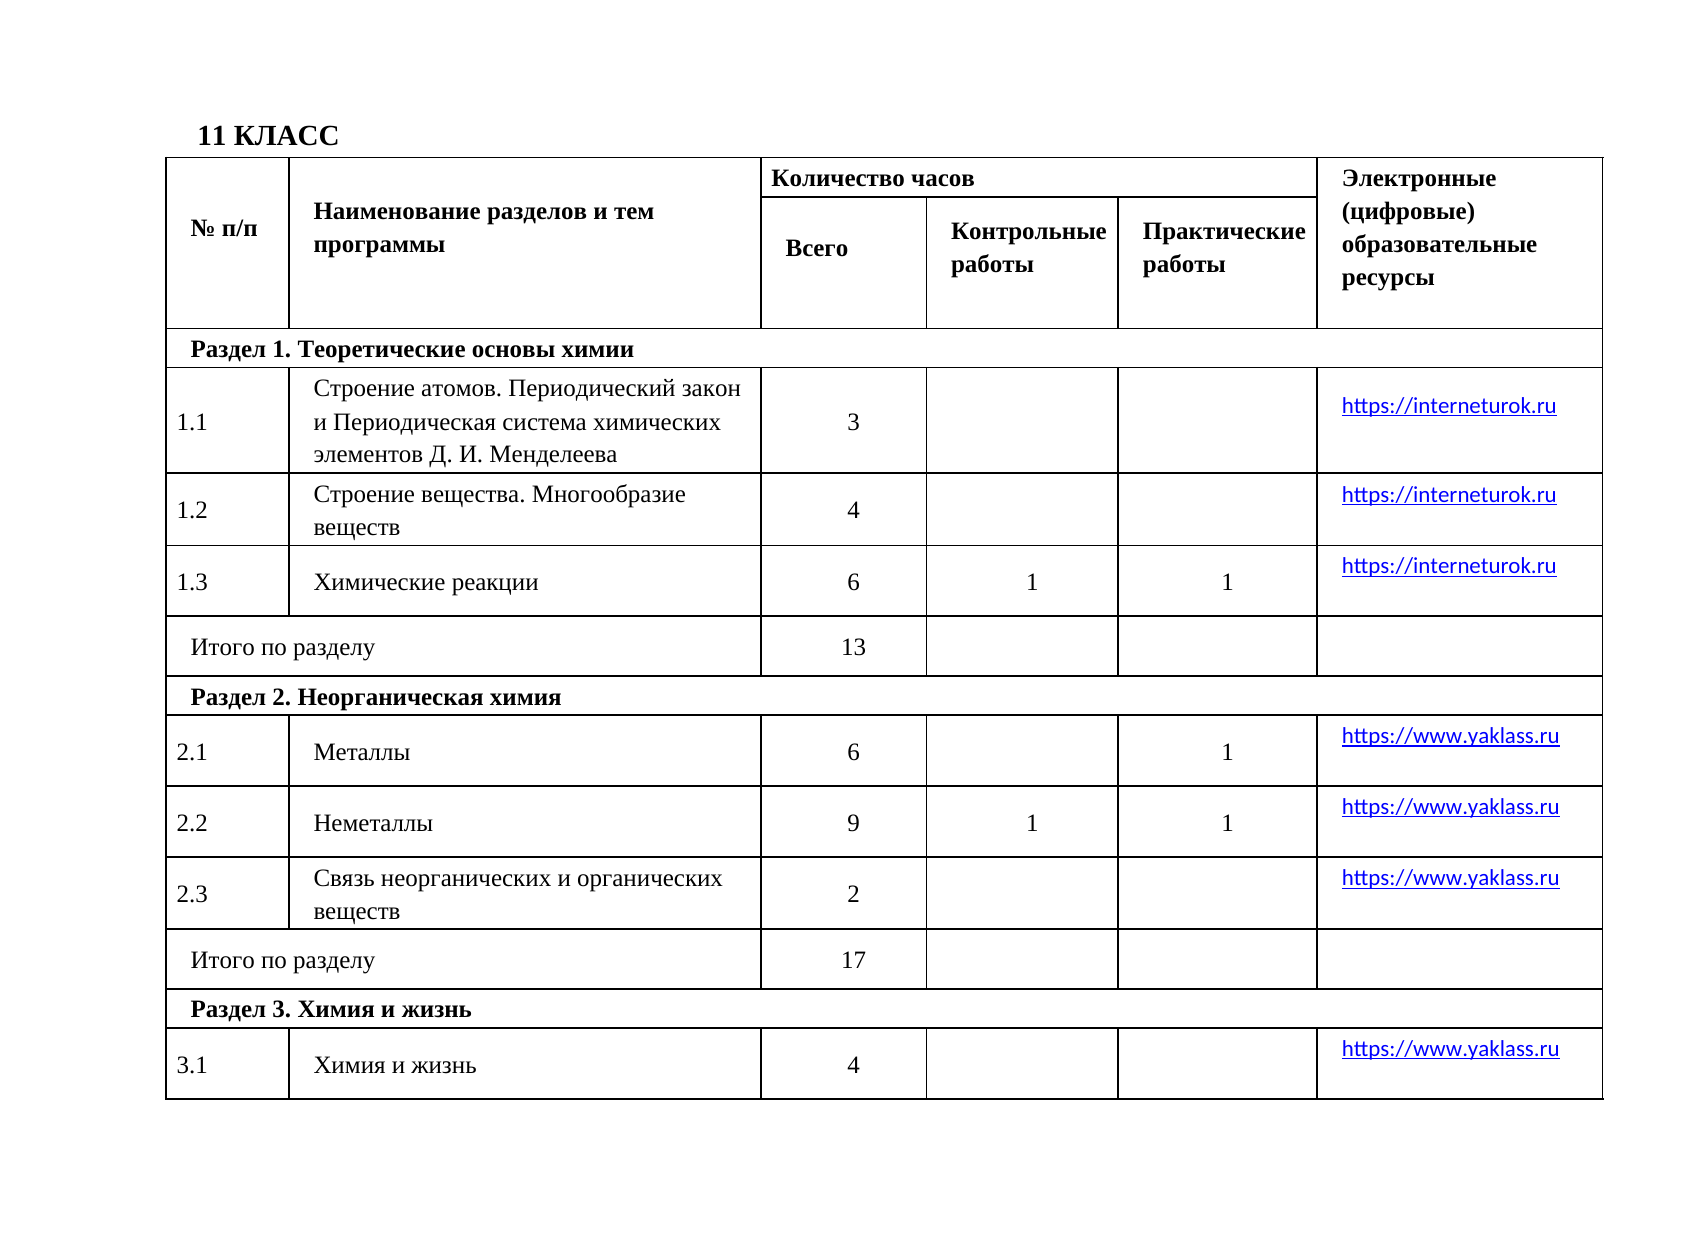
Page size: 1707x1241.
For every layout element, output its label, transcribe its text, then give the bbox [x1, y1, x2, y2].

table_cell 3.1 [167, 1029, 288, 1098]
table_cell https://www.yaklass.ru [1318, 716, 1602, 785]
table_cell 4 [762, 1029, 926, 1098]
table_cell [1318, 617, 1602, 675]
table_header Наименование разделов и тем программы [290, 158, 760, 327]
table_cell https://interneturok.ru [1318, 474, 1602, 544]
text 11 КЛАСС [190, 118, 1618, 152]
table_cell 17 [762, 930, 926, 988]
table_cell https://www.yaklass.ru [1318, 1029, 1602, 1098]
table_cell 1 [927, 546, 1117, 615]
table_cell https://www.yaklass.ru [1318, 858, 1602, 928]
table_cell 1 [927, 787, 1117, 856]
table_cell 4 [762, 474, 926, 544]
table_cell 6 [762, 716, 926, 785]
table_cell 2.2 [167, 787, 288, 856]
table_cell [1119, 1029, 1316, 1098]
table_cell https://interneturok.ru [1318, 546, 1602, 615]
table_cell Строение атомов. Периодический закон и Периодическая система химических элементов Д. И. Менделеева [290, 368, 760, 472]
table_cell Химия и жизнь [290, 1029, 760, 1098]
table_cell Практические работы [1119, 198, 1316, 327]
table_cell 2.1 [167, 716, 288, 785]
table_cell [927, 368, 1117, 472]
table_cell 2.3 [167, 858, 288, 928]
table_cell [927, 474, 1117, 544]
table_cell Итого по разделу [167, 930, 760, 988]
table_cell [927, 930, 1117, 988]
table_cell 1 [1119, 787, 1316, 856]
table_cell Неметаллы [290, 787, 760, 856]
table_cell Контрольные работы [927, 198, 1117, 327]
table_cell 2 [762, 858, 926, 928]
table_cell 3 [762, 368, 926, 472]
table_cell [927, 1029, 1117, 1098]
table_cell [1119, 858, 1316, 928]
table_cell [1119, 474, 1316, 544]
table_header Количество часов [762, 158, 1316, 196]
table_cell Строение вещества. Многообразие веществ [290, 474, 760, 544]
table_cell [1119, 368, 1316, 472]
table_cell 1.3 [167, 546, 288, 615]
table_cell https://www.yaklass.ru [1318, 787, 1602, 856]
table_cell Раздел 3. Химия и жизнь [167, 990, 1602, 1027]
table_cell Раздел 1. Теоретические основы химии [167, 329, 1602, 367]
table_cell 1.2 [167, 474, 288, 544]
table_cell Всего [762, 198, 926, 327]
table_cell [1318, 930, 1602, 988]
table_cell [927, 716, 1117, 785]
table_cell 1.1 [167, 368, 288, 472]
table_cell https://interneturok.ru [1318, 368, 1602, 472]
table_cell 13 [762, 617, 926, 675]
table_cell [927, 617, 1117, 675]
table_cell [927, 858, 1117, 928]
table_cell Металлы [290, 716, 760, 785]
table_cell Итого по разделу [167, 617, 760, 675]
table_header Электронные (цифровые) образовательные ресурсы [1318, 158, 1602, 327]
table_cell 6 [762, 546, 926, 615]
table_cell Раздел 2. Неорганическая химия [167, 677, 1602, 714]
table_cell Связь неорганических и органических веществ [290, 858, 760, 928]
table_cell 9 [762, 787, 926, 856]
table_cell 1 [1119, 716, 1316, 785]
table_header № п/п [167, 158, 288, 327]
table_cell [1119, 617, 1316, 675]
table_cell 1 [1119, 546, 1316, 615]
table_cell [1119, 930, 1316, 988]
table_cell Химические реакции [290, 546, 760, 615]
